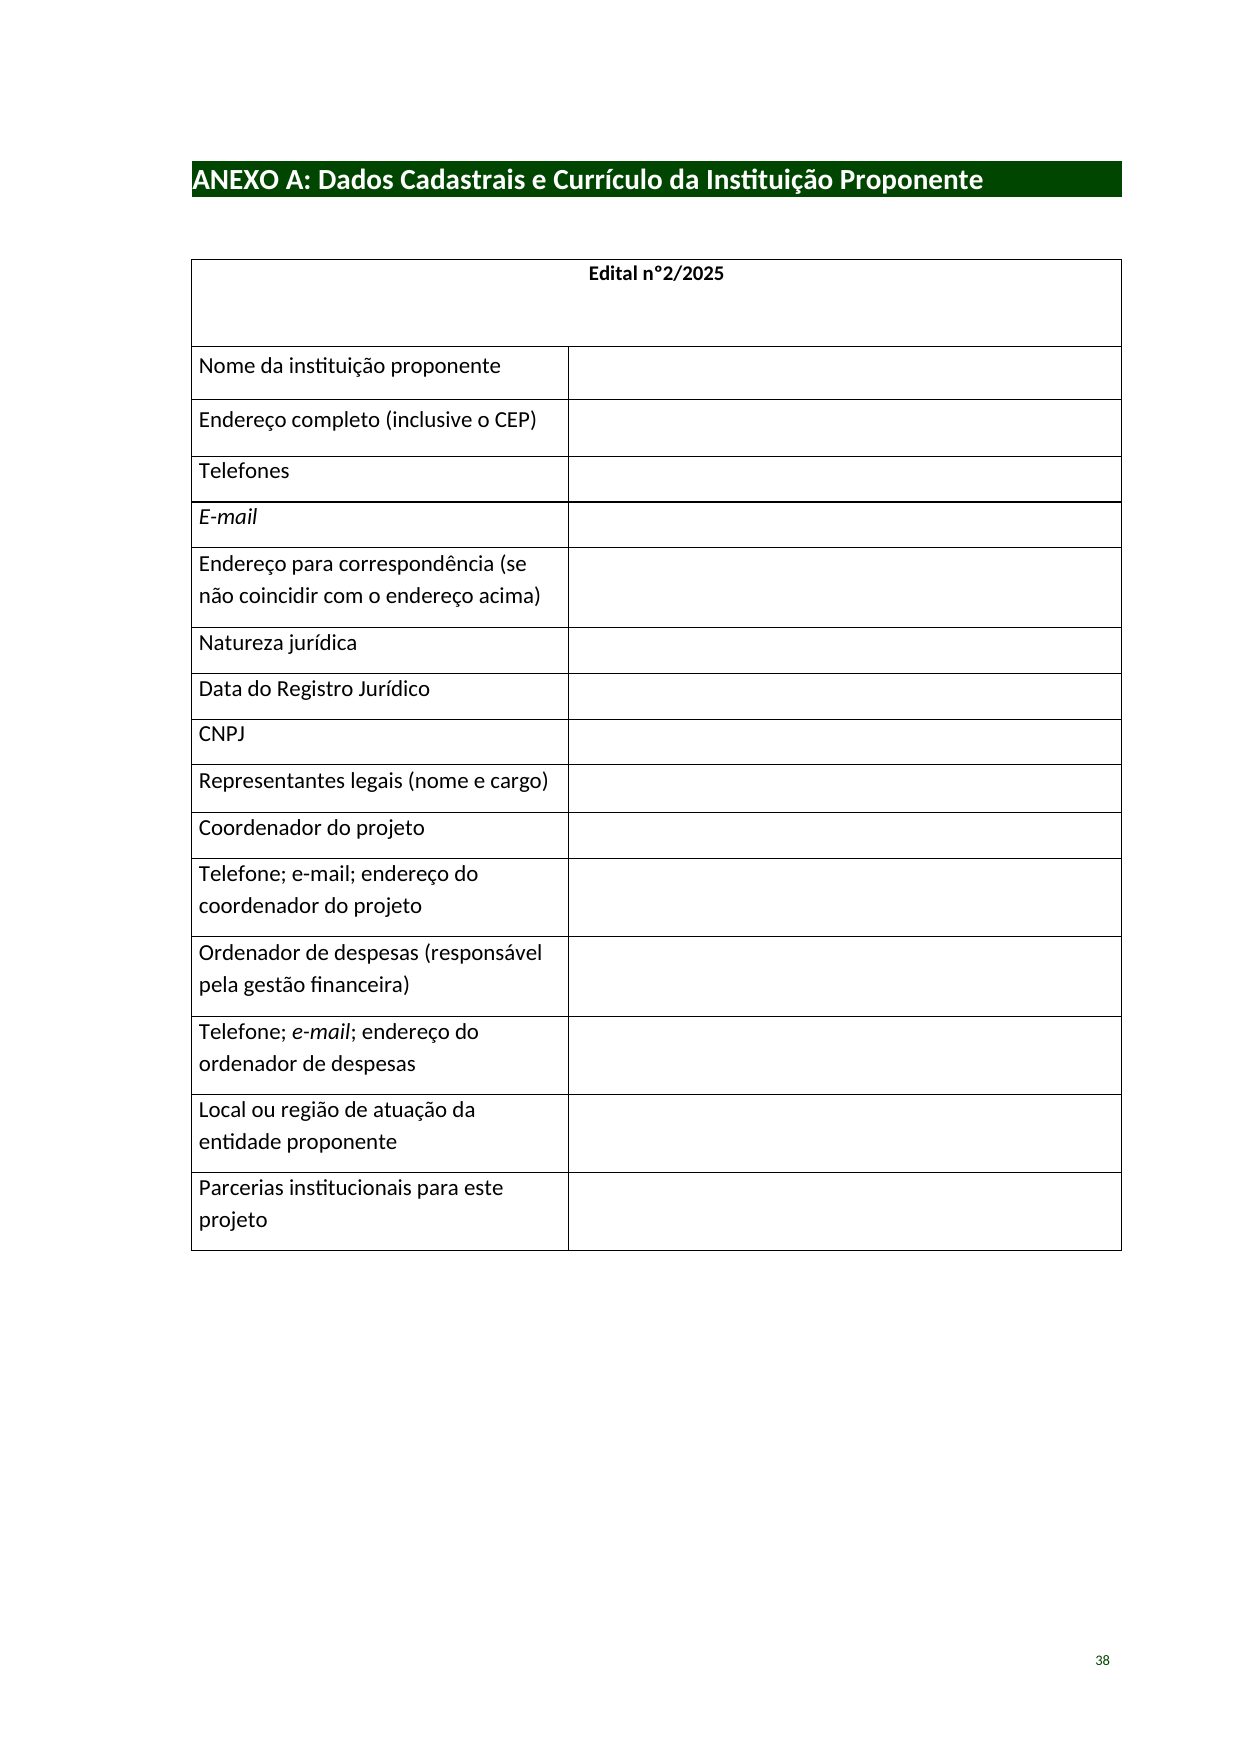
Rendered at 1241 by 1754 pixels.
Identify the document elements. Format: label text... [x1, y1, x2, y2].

table_cell Representantes legais (nome e cargo) [192, 765, 568, 812]
table_cell Natureza jurídica [192, 628, 568, 673]
table_cell [569, 1173, 1121, 1250]
table_cell [569, 457, 1121, 501]
table_cell Local ou região de atuação da entidade proponente [192, 1095, 568, 1172]
table_cell Endereço completo (inclusive o CEP) [192, 400, 568, 456]
table_cell Data do Registro Jurídico [192, 674, 568, 718]
table_cell [569, 720, 1121, 764]
subtitle ANEXO A: Dados Cadastrais e Currículo da Instituição Proponente [192, 161, 1122, 197]
table_cell [569, 503, 1121, 547]
table_cell Nome da instituição proponente [192, 347, 568, 399]
table_cell Telefone; e-mail; endereço do ordenador de despesas [192, 1017, 568, 1094]
table_cell [569, 1017, 1121, 1094]
table_cell [569, 674, 1121, 718]
table_cell [569, 1095, 1121, 1172]
table_cell Endereço para correspondência (se não coincidir com o endereço acima) [192, 548, 568, 627]
table_cell Telefone; e-mail; endereço do coordenador do projeto [192, 859, 568, 936]
table_cell [569, 765, 1121, 812]
table_cell [569, 400, 1121, 456]
table_cell Coordenador do projeto [192, 813, 568, 858]
table_cell Telefones [192, 457, 568, 501]
table_cell [569, 548, 1121, 627]
table_cell CNPJ [192, 720, 568, 764]
table_cell [569, 813, 1121, 858]
table_cell E-mail [192, 503, 568, 547]
table_cell Ordenador de despesas (responsável pela gestão financeira) [192, 937, 568, 1016]
table_cell [569, 628, 1121, 673]
table_cell Parcerias institucionais para este projeto [192, 1173, 568, 1250]
table_cell [569, 937, 1121, 1016]
table_cell [569, 347, 1121, 399]
table_cell [569, 859, 1121, 936]
table_header Edital nº2/2025 [192, 260, 1121, 346]
